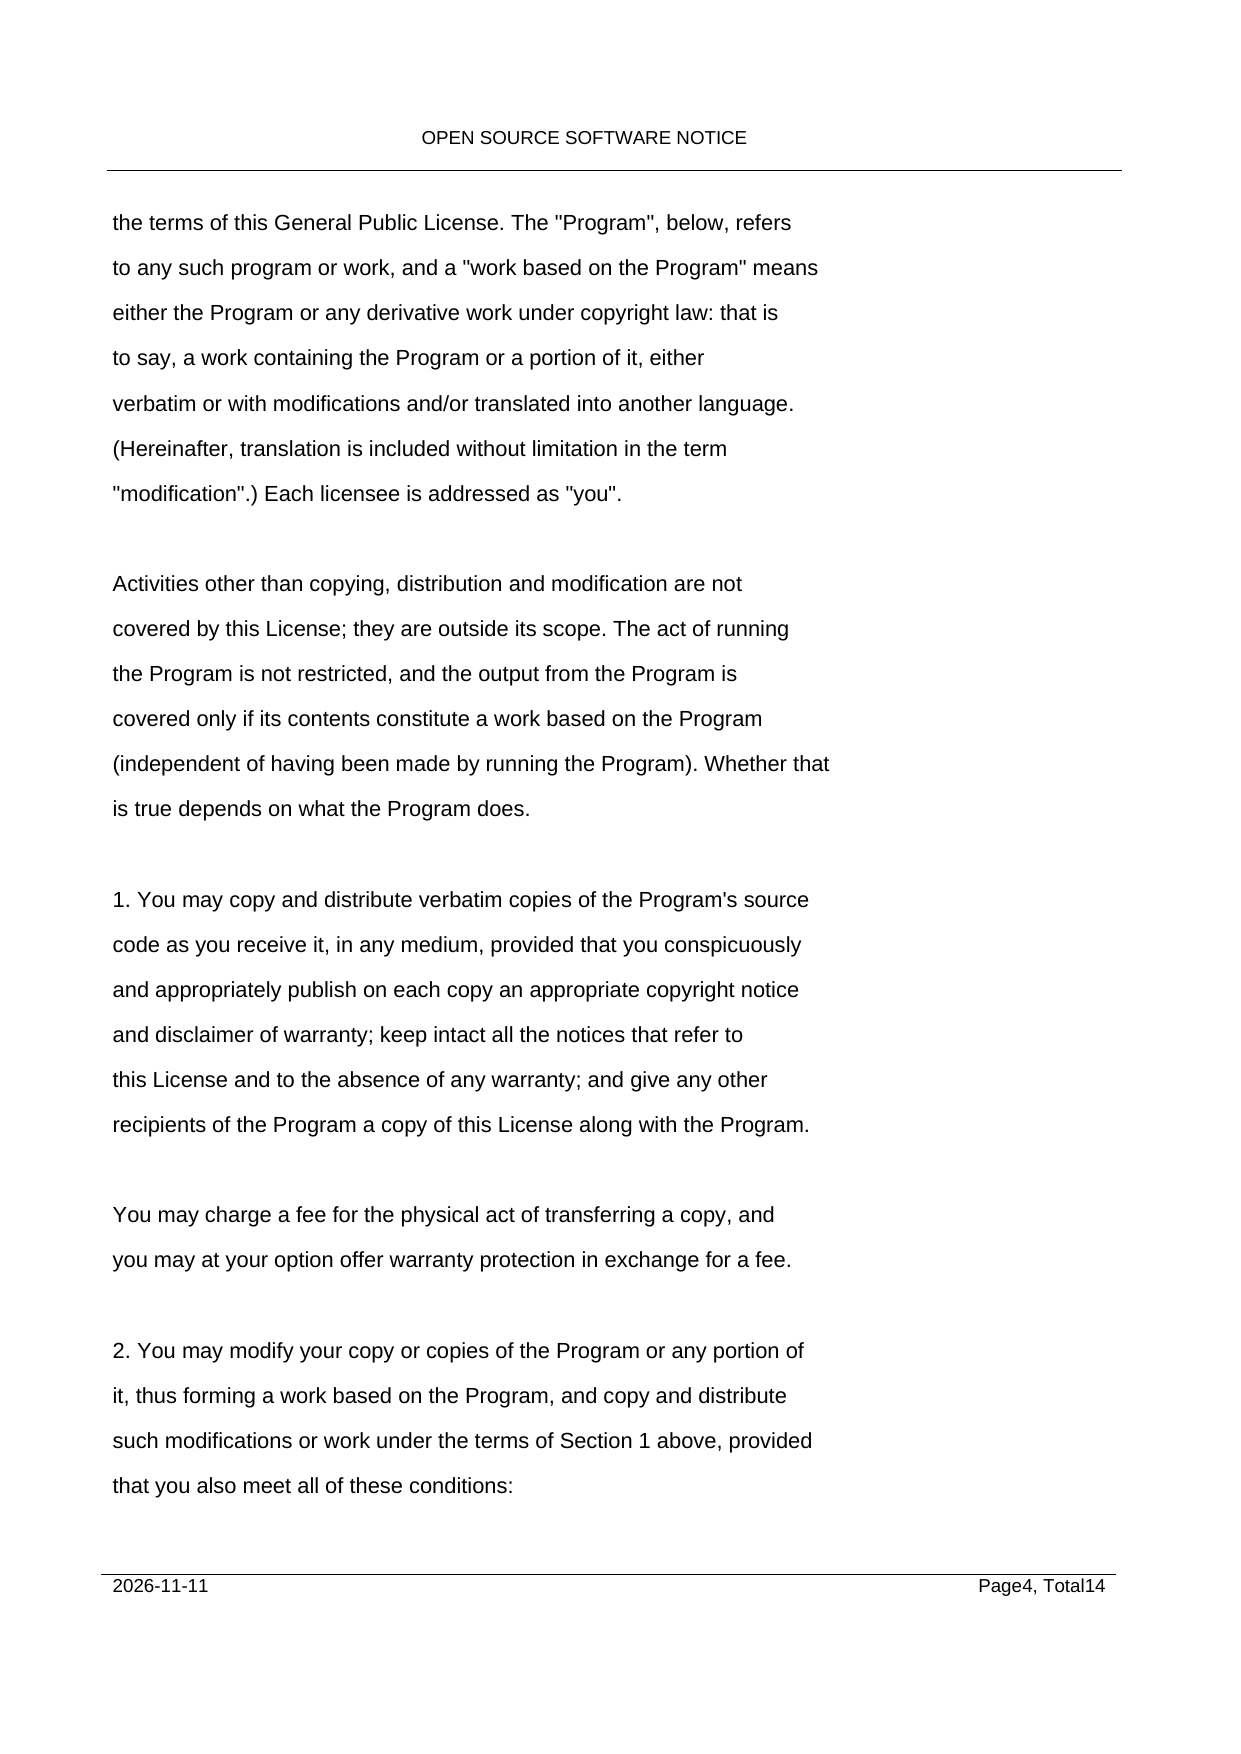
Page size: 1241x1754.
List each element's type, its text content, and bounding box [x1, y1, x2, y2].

text such modifications or work under the terms of Section 1 above, provided [112, 1424, 1128, 1457]
text that you also meet all of these conditions: [112, 1469, 1128, 1502]
text 1. You may copy and distribute verbatim copies of the Program's source [112, 883, 1128, 915]
text 2. You may modify your copy or copies of the Program or any portion of [112, 1334, 1128, 1366]
text (Hereinafter, translation is included without limitation in the term [112, 432, 1128, 464]
text this License and to the absence of any warranty; and give any other [112, 1063, 1128, 1096]
text You may charge a fee for the physical act of transferring a copy, and [112, 1199, 1128, 1231]
text code as you receive it, in any medium, provided that you conspicuously [112, 928, 1128, 961]
text is true depends on what the Program does. [112, 793, 1128, 825]
text verbatim or with modifications and/or translated into another language. [112, 387, 1128, 419]
text and disclaimer of warranty; keep intact all the notices that refer to [112, 1018, 1128, 1051]
text (independent of having been made by running the Program). Whether that [112, 748, 1128, 780]
text the Program is not restricted, and the output from the Program is [112, 657, 1128, 690]
text to say, a work containing the Program or a portion of it, either [112, 342, 1128, 374]
text it, thus forming a work based on the Program, and copy and distribute [112, 1379, 1128, 1412]
text to any such program or work, and a "work based on the Program" means [112, 251, 1128, 284]
text the terms of this General Public License. The "Program", below, refers [112, 206, 1128, 239]
text "modification".) Each licensee is addressed as "you". [112, 477, 1128, 509]
text covered by this License; they are outside its scope. The act of running [112, 612, 1128, 645]
text Activities other than copying, distribution and modification are not [112, 567, 1128, 600]
text either the Program or any derivative work under copyright law: that is [112, 297, 1128, 329]
text covered only if its contents constitute a work based on the Program [112, 702, 1128, 735]
text and appropriately publish on each copy an appropriate copyright notice [112, 973, 1128, 1006]
text you may at your option offer warranty protection in exchange for a fee. [112, 1244, 1128, 1276]
text recipients of the Program a copy of this License along with the Program. [112, 1108, 1128, 1141]
